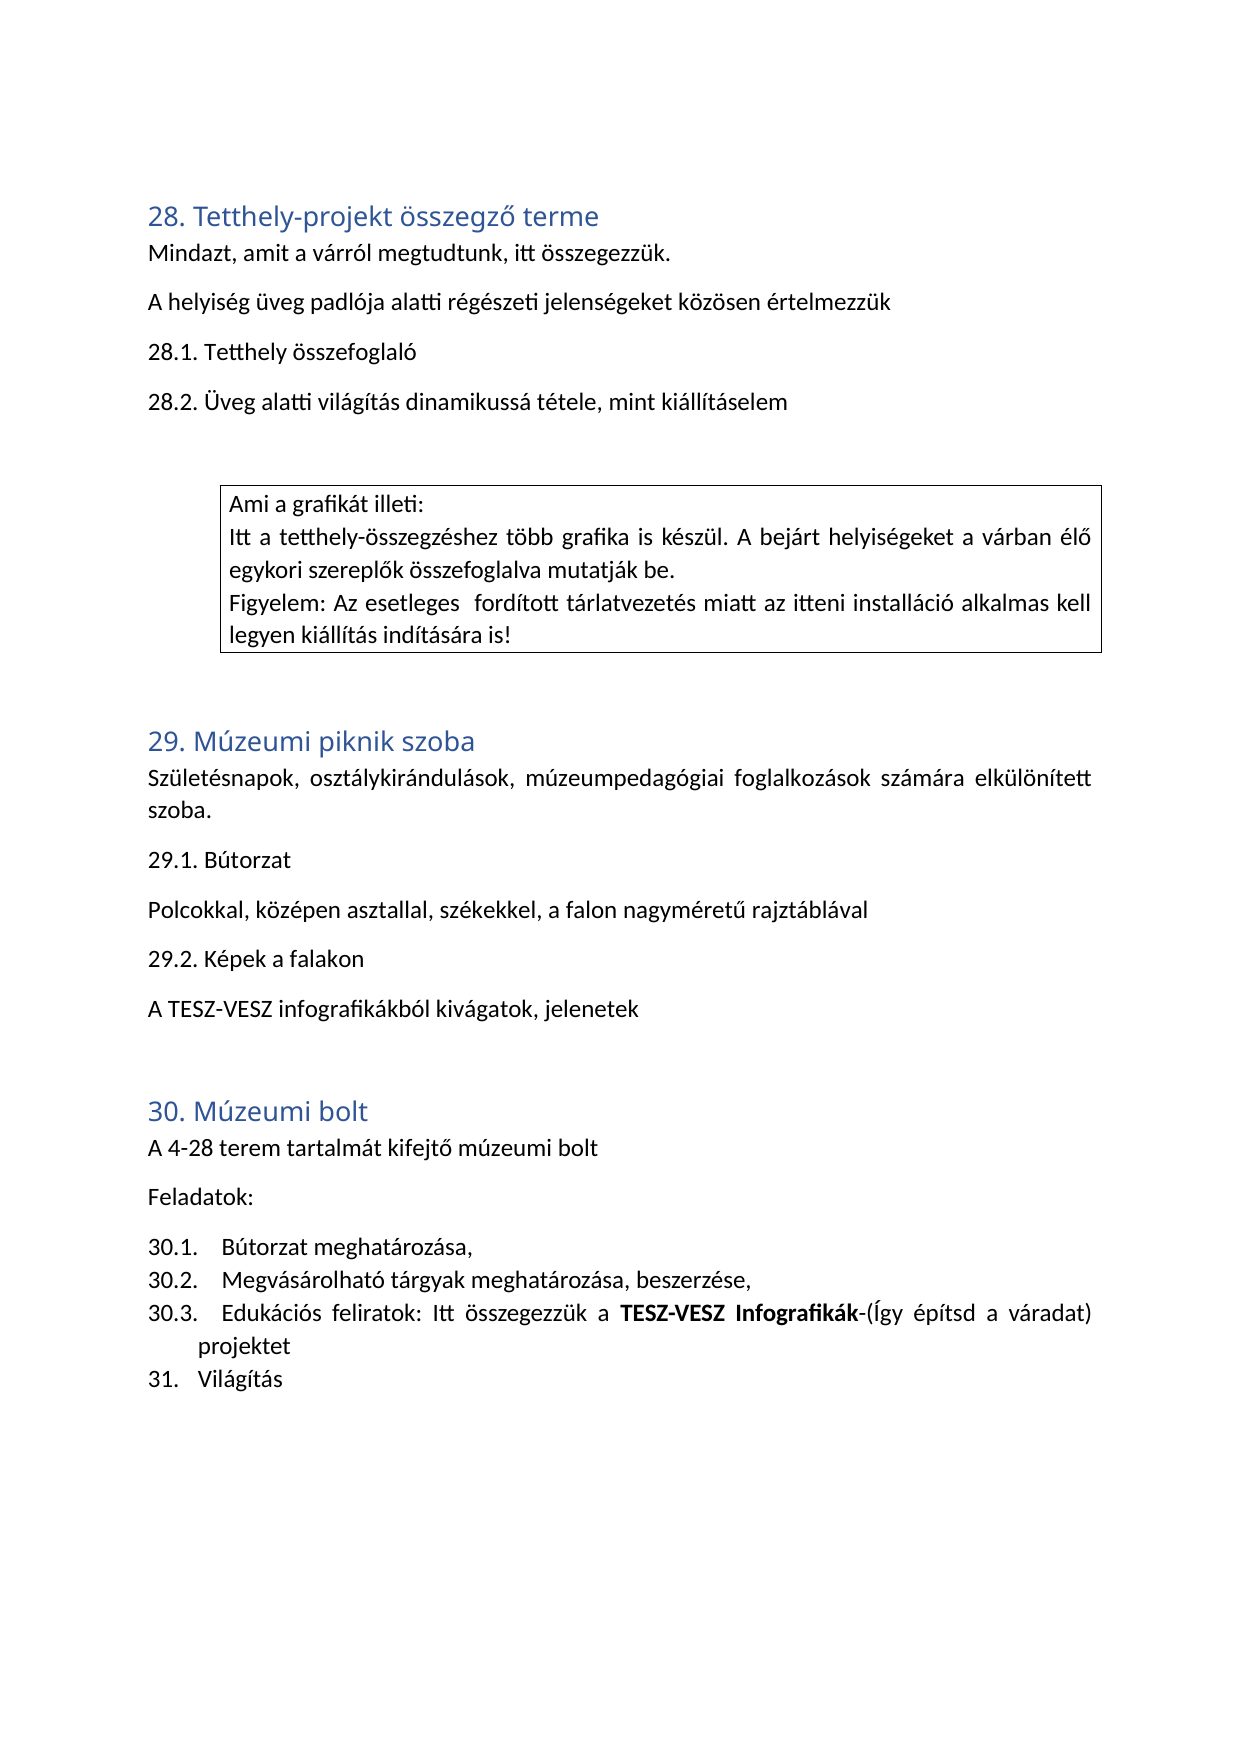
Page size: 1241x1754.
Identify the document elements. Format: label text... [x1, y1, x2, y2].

list Ami a grafikát illeti: [221, 486, 1101, 518]
text Feladatok: [148, 1182, 1093, 1212]
subtitle 30. Múzeumi bolt [148, 1092, 1093, 1129]
list Bútorzat meghatározása, [148, 1231, 1093, 1262]
text 28.1. Tetthely összefoglaló [148, 336, 1093, 367]
list Megvásárolható tárgyak meghatározása, beszerzése, [148, 1264, 1093, 1294]
text A TESZ-VESZ infografikákból kivágatok, jelenetek [148, 993, 1093, 1023]
text A 4-28 terem tartalmát kifejtő múzeumi bolt [148, 1132, 1093, 1162]
text A helyiség üveg padlója alatti régészeti jelenségeket közösen értelmezzük [148, 287, 1093, 317]
text 28.2. Üveg alatti világítás dinamikussá tétele, mint kiállításelem [148, 386, 1093, 416]
list Itt a tetthely-összegzéshez több grafika is készül. A bejárt helyiségeket a várban élő egykori szereplők összefoglalva mutatják be. [221, 518, 1101, 584]
text Születésnapok, osztálykirándulások, múzeumpedagógiai foglalkozások számára elkülönített szoba. [148, 762, 1093, 825]
list Edukációs feliratok: Itt összegezzük a TESZ-VESZ Infografikák-(Így építsd a váradat) projektet [148, 1297, 1093, 1360]
text 29.2. Képek a falakon [148, 943, 1093, 974]
subtitle 29. Múzeumi piknik szoba [148, 722, 1093, 759]
list Figyelem: Az esetleges fordított tárlatvezetés miatt az itteni installáció alkalmas kell legyen kiállítás indítására is! [221, 584, 1101, 652]
subtitle 28. Tetthely-projekt összegző terme [148, 197, 1093, 234]
text 29.1. Bútorzat [148, 844, 1093, 875]
text Polcokkal, középen asztallal, székekkel, a falon nagyméretű rajztáblával [148, 894, 1093, 924]
list Világítás [148, 1363, 1093, 1393]
text Mindazt, amit a várról megtudtunk, itt összegezzük. [148, 237, 1093, 267]
